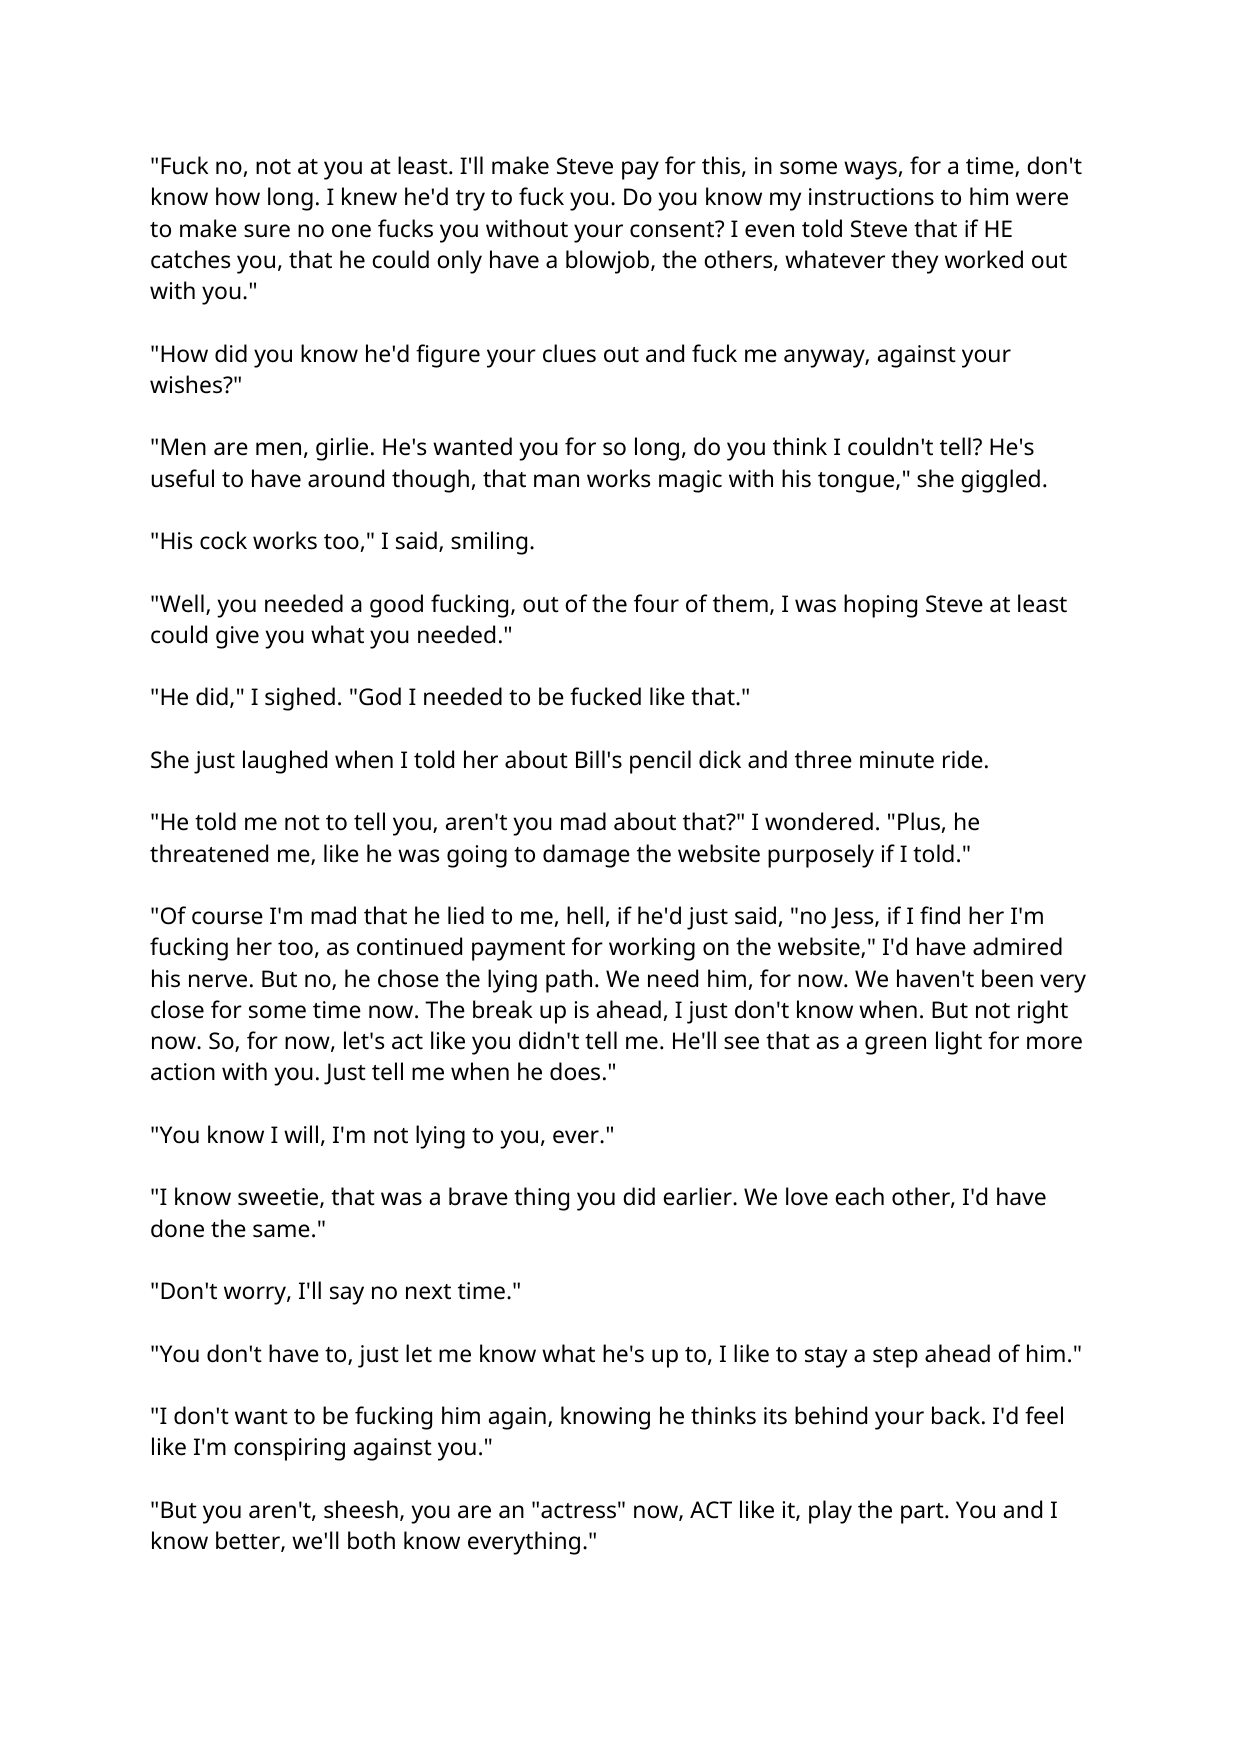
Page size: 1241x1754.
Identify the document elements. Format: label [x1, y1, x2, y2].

text [150, 150, 1090, 1587]
